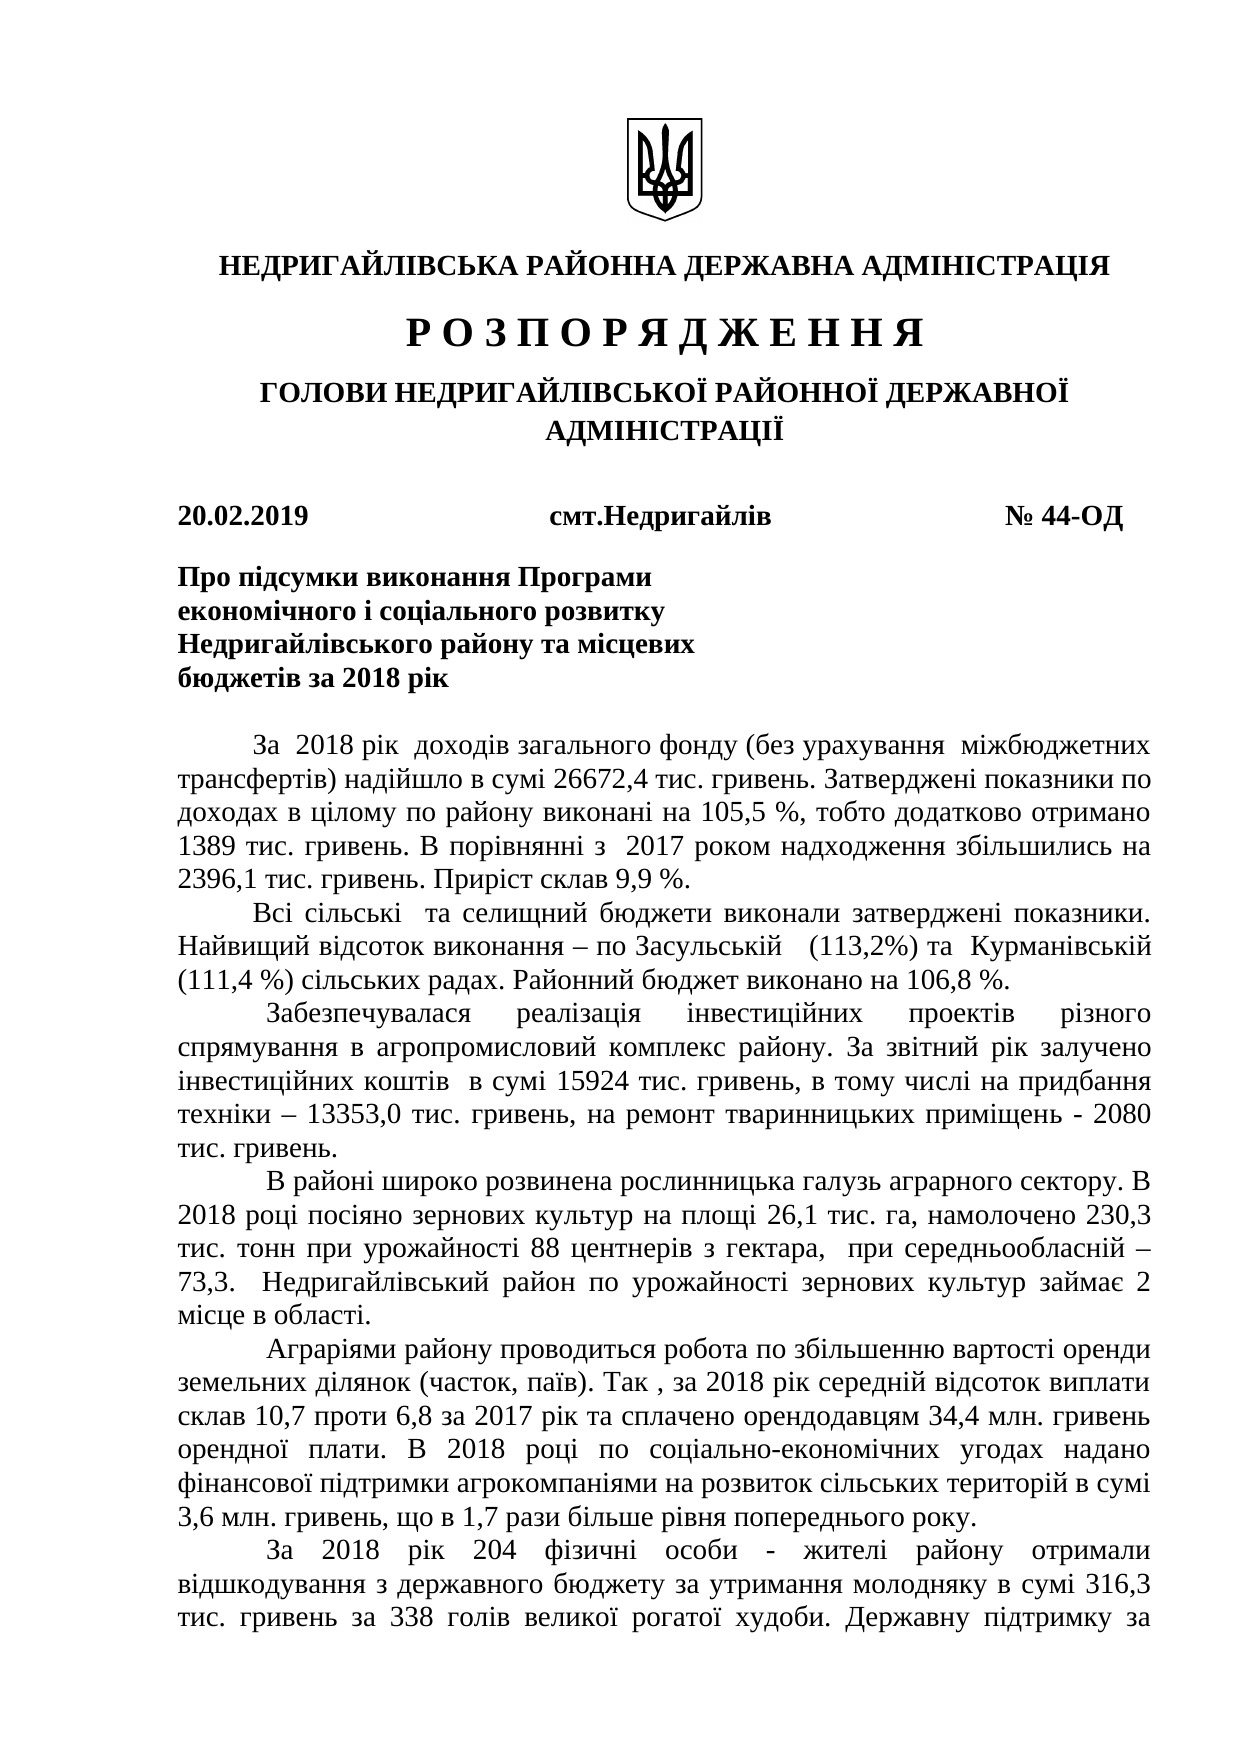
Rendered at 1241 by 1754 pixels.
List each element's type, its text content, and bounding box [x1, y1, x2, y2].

text Недригайлівського району та місцевих [177, 627, 1152, 660]
text За 2018 рік доходів загального фонду (без урахування міжбюджетних трансфертів) надійшло в сумі 26672,4 тис. гривень. Затверджені показники по доходах в цілому по району виконані на 105,5 %, тобто додатково отримано 1389 тис. гривень. В порівнянні з 2017 роком надходження збільшились на 2396,1 тис. гривень. Приріст склав 9,9 %. [177, 727, 1152, 895]
picture [626, 118, 703, 223]
text ГОЛОВИ НЕДРИГАЙЛІВСЬКОЇ РАЙОННОЇ ДЕРЖАВНОЇ АДМІНІСТРАЦІЇ [177, 375, 1152, 447]
text Про підсумки виконання Програми [177, 559, 1152, 593]
text бюджетів за 2018 рік [177, 660, 1152, 694]
text Р О З П О Р Я Д Ж Е Н Н Я [177, 307, 1152, 355]
text 20.02.2019 смт.Недригайлів № 44-ОД [177, 498, 1152, 531]
text економічного і соціального розвитку [177, 593, 1152, 627]
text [177, 1532, 1152, 1633]
text Всі сільські та селищний бюджети виконали затверджені показники. Найвищий відсоток виконання – по Засульській (113,2%) та Курманівській (111,4 %) сільських радах. Районний бюджет виконано на 106,8 %. [177, 895, 1152, 996]
text В районі широко розвинена рослинницька галузь аграрного сектору. В 2018 році посіяно зернових культур на площі 26,1 тис. га, намолочено 230,3 тис. тонн при урожайності 88 центнерів з гектара, при середньообласній – 73,3. Недригайлівський район по урожайності зернових культур займає 2 місце в області. [177, 1163, 1152, 1331]
text Забезпечувалася реалізація інвестиційних проектів різного спрямування в агропромисловий комплекс району. За звітний рік залучено інвестиційних коштів в сумі 15924 тис. гривень, в тому числі на придбання техніки – 13353,0 тис. гривень, на ремонт тваринницьких приміщень - 2080 тис. гривень. [177, 996, 1152, 1163]
text Аграріями району проводиться робота по збільшенню вартості оренди земельних ділянок (часток, паїв). Так , за 2018 рік середній відсоток виплати склав 10,7 проти 6,8 за 2017 рік та сплачено орендодавцям 34,4 млн. гривень орендної плати. В 2018 році по соціально-економічних угодах надано фінансової підтримки агрокомпаніями на розвиток сільських територій в сумі 3,6 млн. гривень, що в 1,7 рази більше рівня попереднього року. [177, 1331, 1152, 1532]
text НЕДРИГАЙЛІВСЬКА РАЙОННА ДЕРЖАВНА АДМІНІСТРАЦІЯ [177, 248, 1152, 281]
